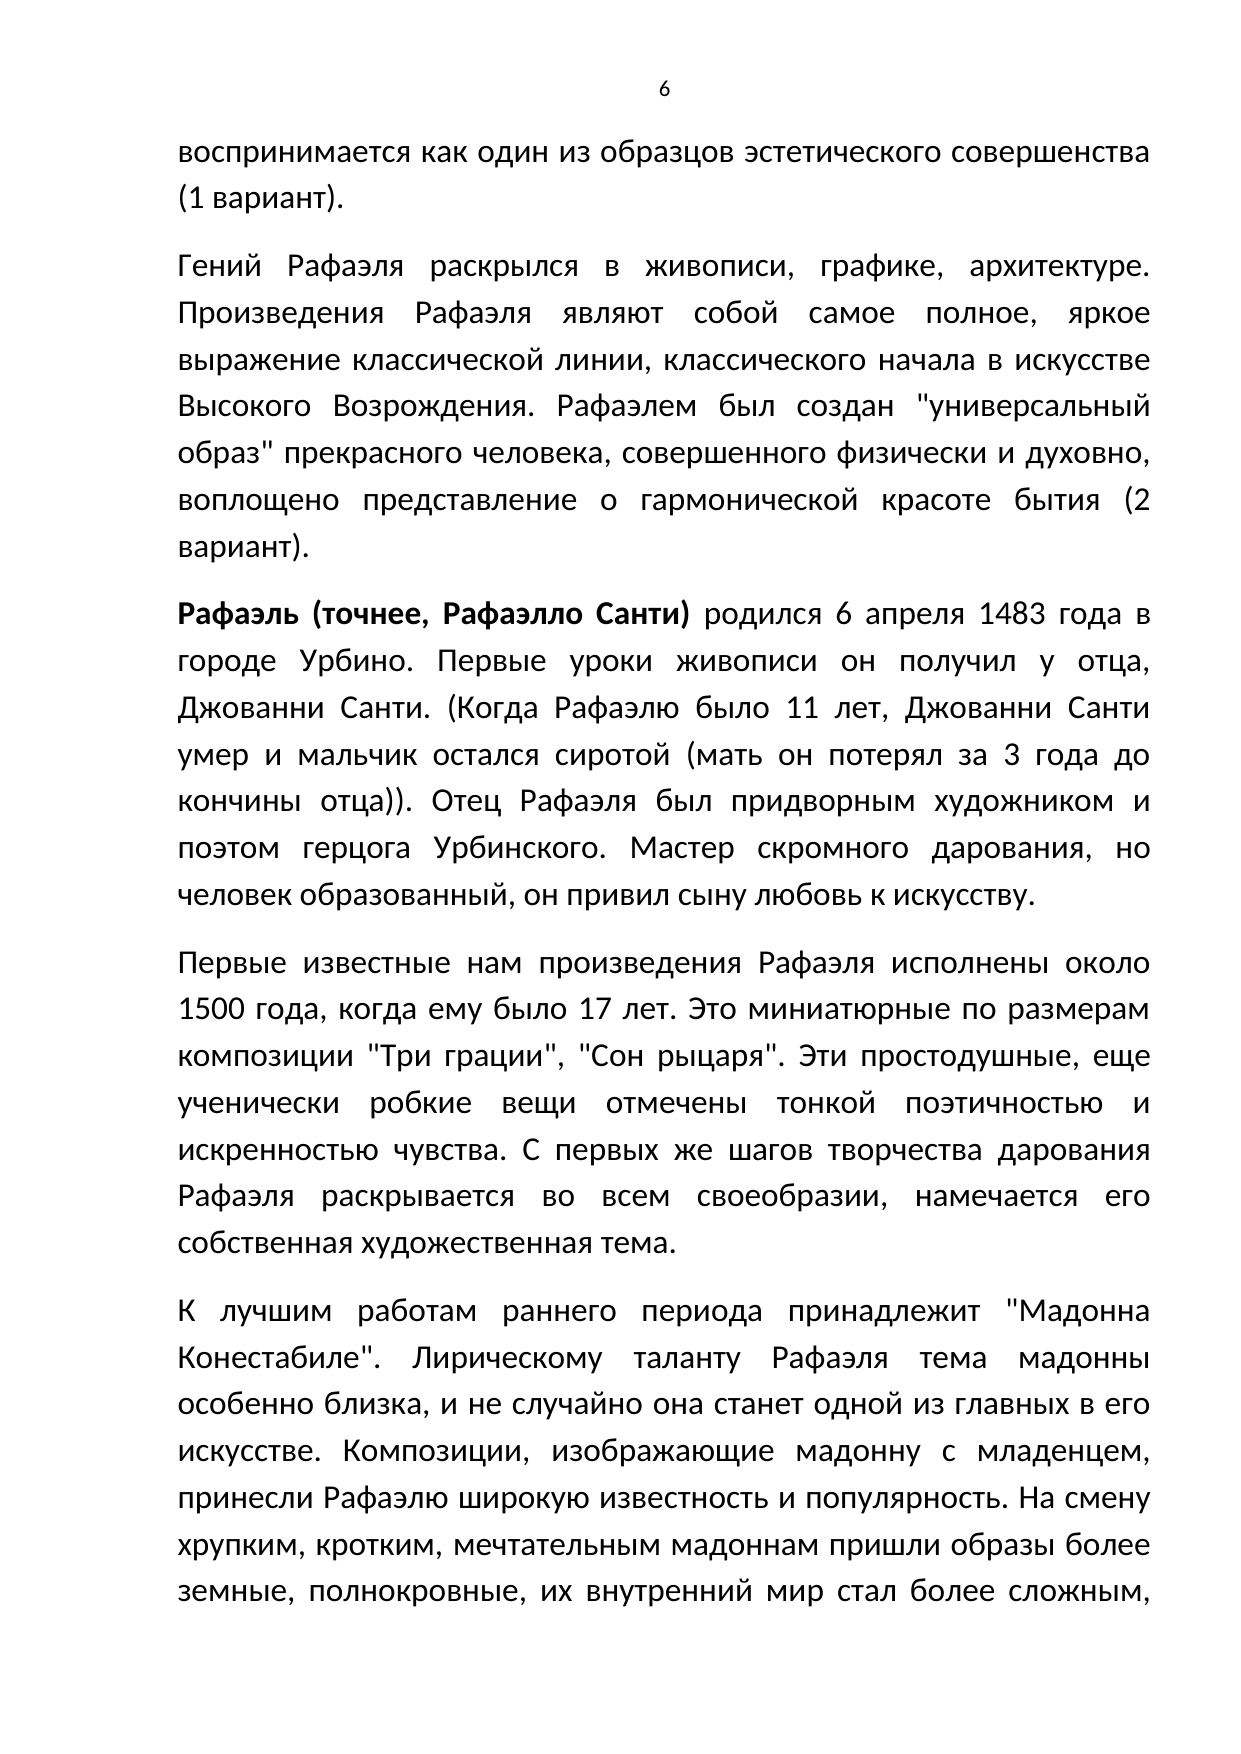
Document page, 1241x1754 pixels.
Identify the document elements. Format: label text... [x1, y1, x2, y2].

text Рафаэль (точнее, Рафаэлло Санти) родился 6 апреля 1483 года в городе Урбино. Первые уроки живописи он получил у отца, Джованни Санти. (Когда Рафаэлю было 11 лет, Джованни Санти умер и мальчик остался сиротой (мать он потерял за 3 года до кончины отца)). Отец Рафаэля был придворным художником и поэтом герцога Урбинского. Мастер скромного дарования, но человек образованный, он привил сыну любовь к искусству. [177, 592, 1152, 914]
text Гений Рафаэля раскрылся в живописи, графике, архитектуре. Произведения Рафаэля являют собой самое полное, яркое выражение классической линии, классического начала в искусстве Высокого Возрождения. Рафаэлем был создан "универсальный образ" прекрасного человека, совершенного физически и духовно, воплощено представление о гармонической красоте бытия (2 вариант). [177, 244, 1152, 566]
text Первые известные нам произведения Рафаэля исполнены около 1500 года, когда ему было 17 лет. Это миниатюрные по размерам композиции "Три грации", "Сон рыцаря". Эти простодушные, еще ученически робкие вещи отмечены тонкой поэтичностью и искренностью чувства. С первых же шагов творчества дарования Рафаэля раскрывается во всем своеобразии, намечается его собственная художественная тема. [177, 941, 1152, 1262]
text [177, 130, 1152, 217]
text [177, 1289, 1152, 1610]
